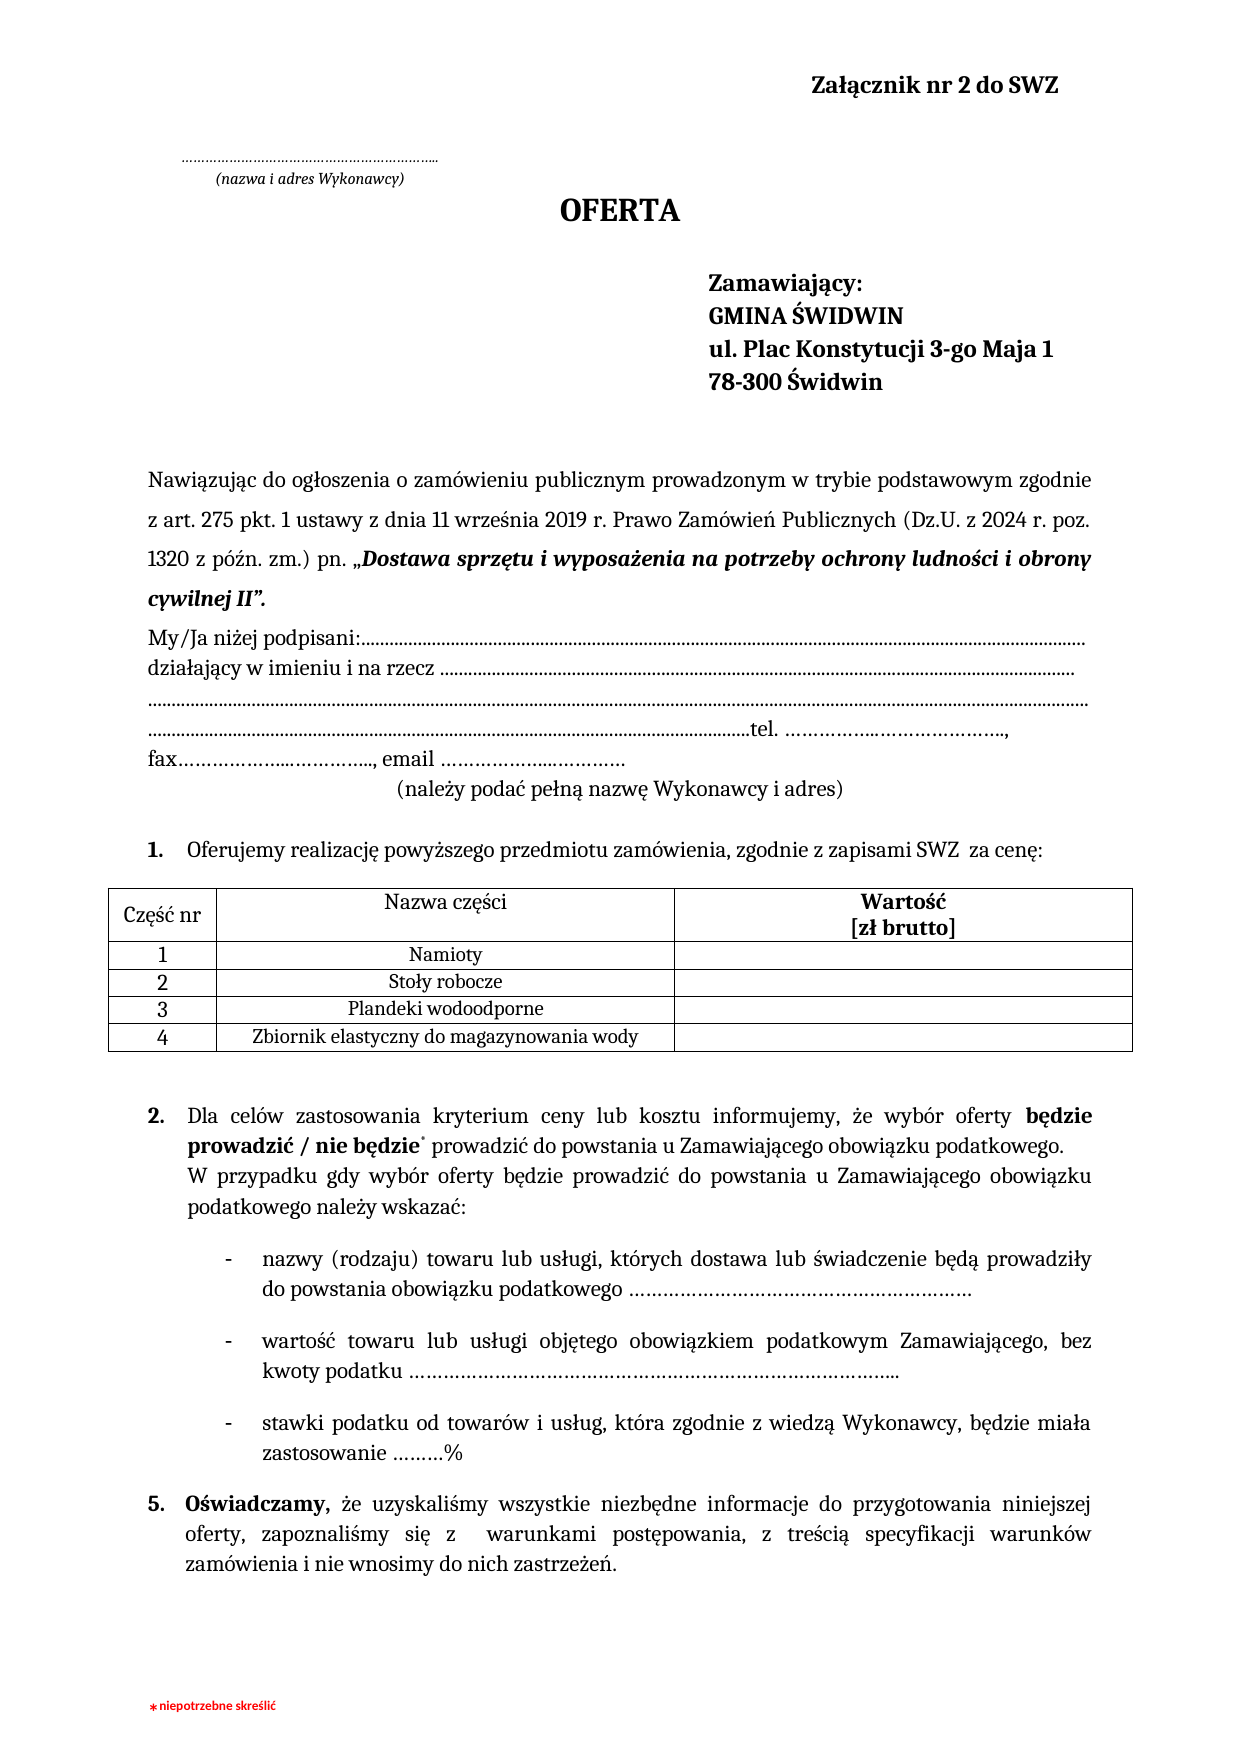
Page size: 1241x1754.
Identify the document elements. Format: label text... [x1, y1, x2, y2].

table_cell Namioty [217, 942, 674, 968]
text (należy podać pełną nazwę Wykonawcy i adres) [148, 776, 1093, 802]
text Załącznik nr 2 do SWZ [148, 71, 1093, 99]
table_cell 2 [109, 970, 216, 996]
table_cell [675, 997, 1132, 1023]
table_header Nazwa części [217, 889, 674, 941]
text ul. Plac Konstytucji 3-go Maja 1 [709, 335, 1093, 364]
text W przypadku gdy wybór oferty będzie prowadzić do powstania u Zamawiającego obowiązku podatkowego należy wskazać: [187, 1163, 1093, 1220]
text Zamawiający: [703, 269, 1093, 298]
text ……………………………………………………….. [148, 148, 472, 167]
text (nazwa i adres Wykonawcy) [148, 170, 472, 189]
text działający w imieniu i na rzecz ....................................................................................................................................... [148, 655, 1093, 681]
list Dla celów zastosowania kryterium ceny lub kosztu informujemy, że wybór oferty będzie prowadzić / nie będzie* prowadzić do powstania u Zamawiającego obowiązku podatkowego. [148, 1103, 1093, 1159]
table_cell 1 [109, 942, 216, 968]
list Oświadczamy, że uzyskaliśmy wszystkie niezbędne informacje do przygotowania niniejszej oferty, zapoznaliśmy się z warunkami postępowania, z treścią specyfikacji warunków zamówienia i nie wnosimy do nich zastrzeżeń. [148, 1491, 1093, 1577]
table_cell [675, 970, 1132, 996]
list wartość towaru lub usługi objętego obowiązkiem podatkowym Zamawiającego, bez kwoty podatku ………………………………………………………………………….. [224, 1327, 1093, 1384]
table_cell [675, 942, 1132, 968]
list Oferujemy realizację powyższego przedmiotu zamówienia, zgodnie z zapisami SWZ za cenę: [148, 836, 1093, 863]
table_cell 4 [109, 1024, 216, 1051]
text ........................................................................................................................................................................................................................................................................................................................................tel. ……………..…………………., fax………………...………….., email ………………...………… [148, 685, 1093, 772]
text 78-300 Świdwin [709, 368, 1093, 397]
text My/Ja niżej podpisani:.......................................................................................................................................................... [148, 625, 1093, 651]
table_cell [675, 1024, 1132, 1051]
table_cell 3 [109, 997, 216, 1023]
text Nawiązując do ogłoszenia o zamówieniu publicznym prowadzonym w trybie podstawowym zgodnie z art. 275 pkt. 1 ustawy z dnia 11 września 2019 r. Prawo Zamówień Publicznych (Dz.U. z 2024 r. poz. 1320 z późn. zm.) pn. „Dostawa sprzętu i wyposażenia na potrzeby ochrony ludności i obrony cywilnej II”. [148, 467, 1093, 612]
table_cell Stoły robocze [217, 970, 674, 996]
table_cell Zbiornik elastyczny do magazynowania wody [217, 1024, 674, 1051]
text GMINA ŚWIDWIN [709, 302, 1093, 331]
list nazwy (rodzaju) towaru lub usługi, których dostawa lub świadczenie będą prowadziły do powstania obowiązku podatkowego …………………………………………………… [224, 1244, 1093, 1302]
list stawki podatku od towarów i usług, która zgodnie z wiedzą Wykonawcy, będzie miała zastosowanie ………% [224, 1409, 1093, 1466]
text OFERTA [148, 192, 1093, 230]
table_header Część nr [109, 889, 216, 941]
table_cell Plandeki wodoodporne [217, 997, 674, 1023]
table_header Wartość [zł brutto] [675, 889, 1132, 941]
